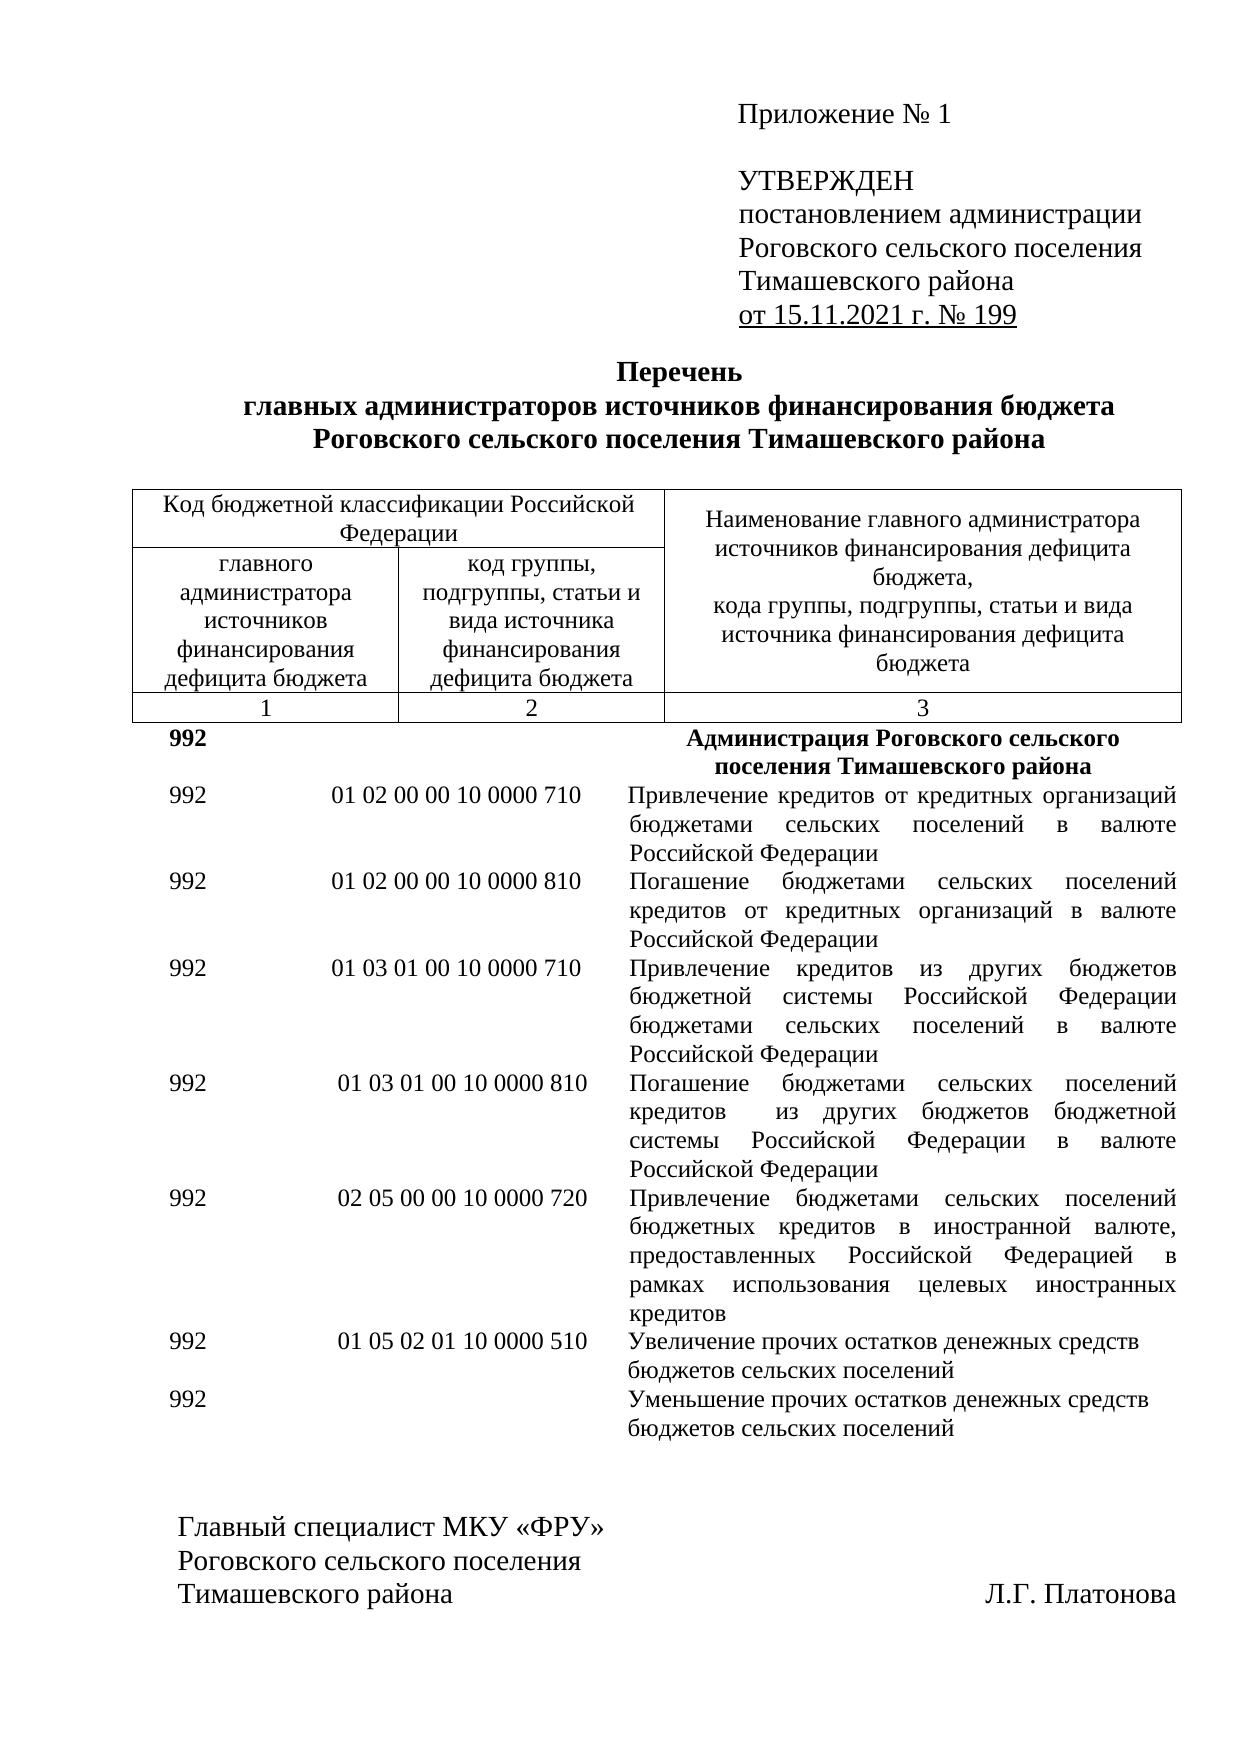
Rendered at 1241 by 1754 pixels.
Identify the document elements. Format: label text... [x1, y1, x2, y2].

table_cell 3 [665, 693, 1181, 722]
table_cell 01 02 00 00 10 0000 710 01 02 00 00 10 0000 810 01 03 01 00 10 0000 710 01 03 01 00 10 0000 810 02 05 00 00 10 0000 720 01 05 02 01 10 0000 510 [325, 723, 618, 1509]
text Роговского сельского поселения [738, 230, 1181, 263]
table_cell главного администратора источников финансирования дефицита бюджета [133, 548, 398, 692]
text Роговского сельского поселения [177, 1543, 1181, 1577]
table_header Наименование главного администратора источников финансирования дефицита бюджета, кода группы, подгруппы, статьи и вида источника финансирования дефицита бюджета [665, 490, 1181, 692]
subtitle Приложение № 1 [693, 96, 1181, 129]
table_cell 2 [399, 693, 664, 722]
table_header Код бюджетной классификации Российской Федерации [133, 490, 664, 547]
text Главный специалист МКУ «ФРУ» [177, 1509, 1181, 1543]
text постановлением администрации [177, 196, 1181, 230]
text Тимашевского района Л.Г. Платонова [177, 1577, 1181, 1610]
table_cell Администрация Роговского сельского поселения Тимашевского района Привлечение кредитов от кредитных организаций бюджетами сельских поселений в валюте Российской Федерации Погашение бюджетами сельских поселений кредитов от кредитных организаций в валюте Российской Федерации Привлечение кредитов из других бюджетов бюджетной системы Российской Федерации бюджетами сельских поселений в валюте Российской Федерации Погашение бюджетами сельских поселений кредитов из других бюджетов бюджетной системы Российской Федерации в валюте Российской Федерации Привлечение бюджетами сельских поселений бюджетных кредитов в иностранной валюте, предоставленных Российской Федерацией в рамках использования целевых иностранных кредитов [618, 722, 1188, 1509]
text Роговского сельского поселения Тимашевского района [177, 421, 1181, 455]
table_cell 992 992 992 992 992 992 992 992 [133, 723, 325, 1509]
table_cell код группы, подгруппы, статьи и вида источника финансирования дефицита бюджета [399, 548, 664, 692]
text Перечень [177, 354, 1181, 388]
text Тимашевского района от 15.11.2021 г. № 199 [738, 263, 1181, 331]
text УТВЕРЖДЕН [177, 163, 1181, 196]
text главных администраторов источников финансирования бюджета [177, 388, 1181, 421]
table_cell 1 [133, 693, 398, 722]
